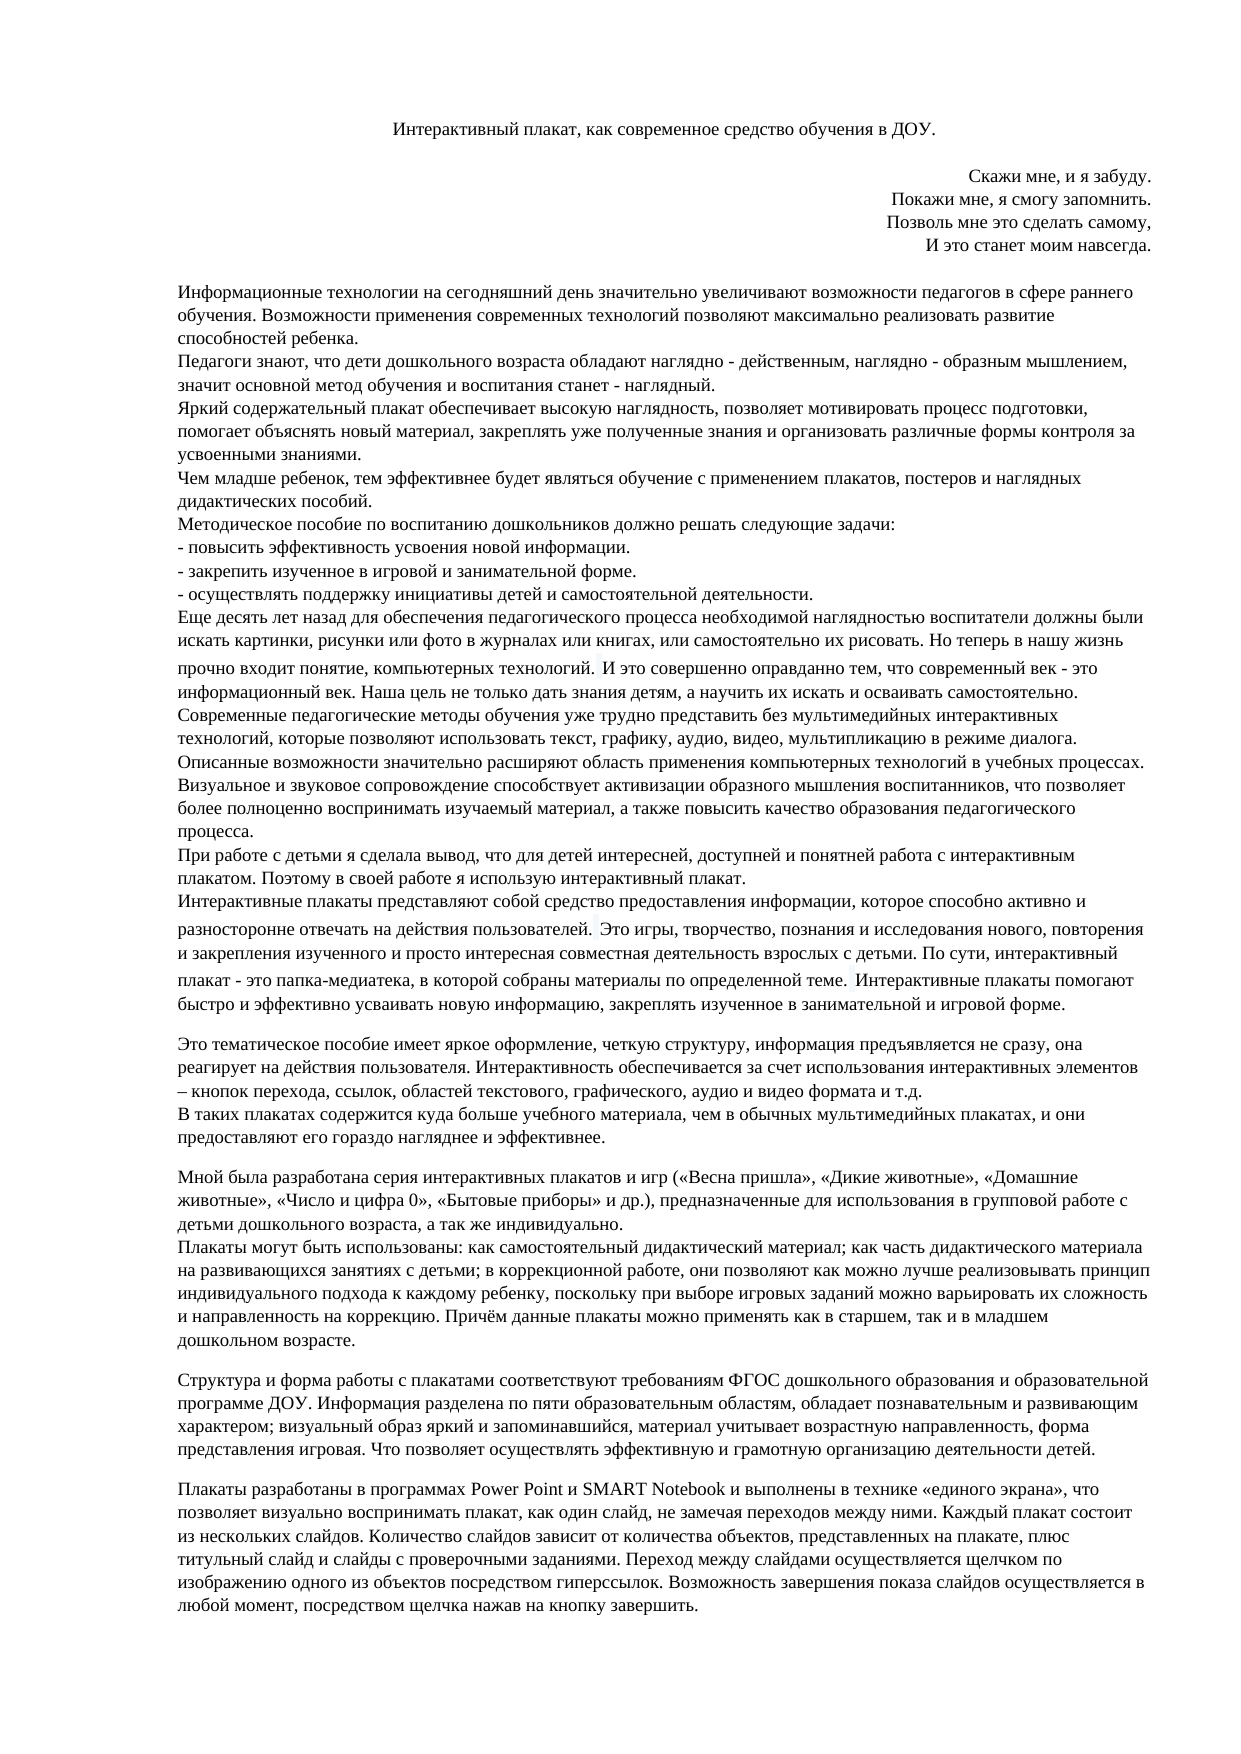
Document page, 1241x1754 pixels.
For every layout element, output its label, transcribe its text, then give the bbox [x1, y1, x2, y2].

text Мной была разработана серия интерактивных плакатов и игр («Весна пришла», «Дикие животные», «Домашние животные», «Число и цифра 0», «Бытовые приборы» и др.), предназначенные для использования в групповой работе с детьми дошкольного возраста, а так же индивидуально. [177, 1166, 1152, 1234]
text И это станет моим навсегда. [177, 234, 1152, 256]
text - закрепить изученное в игровой и занимательной форме. [177, 559, 1152, 581]
text Структура и форма работы с плакатами соответствуют требованиям ФГОС дошкольного образования и образовательной программе ДОУ. Информация разделена по пяти образовательным областям, обладает познавательным и развивающим характером; визуальный образ яркий и запоминавшийся, материал учитывает возрастную направленность, форма представления игровая. Что позволяет осуществлять эффективную и грамотную организацию деятельности детей. [177, 1368, 1152, 1460]
text Интерактивный плакат, как современное средство обучения в ДОУ. [177, 118, 1152, 140]
text Еще десять лет назад для обеспечения педагогического процесса необходимой наглядностью воспитатели должны были искать картинки, рисунки или фото в журналах или книгах, или самостоятельно их рисовать. Но теперь в нашу жизнь прочно входит понятие, компьютерных технологий. И это совершенно оправданно тем, что современный век - это информационный век. Наша цель не только дать знания детям, а научить их искать и осваивать самостоятельно. [177, 606, 1152, 702]
text Скажи мне, и я забуду. [177, 164, 1152, 186]
text Визуальное и звуковое сопровождение способствует активизации образного мышления воспитанников, что позволяет более полноценно воспринимать изучаемый материал, а также повысить качество образования педагогического процесса. [177, 774, 1152, 842]
text Методическое пособие по воспитанию дошкольников должно решать следующие задачи: [177, 513, 1152, 534]
text Позволь мне это сделать самому, [177, 211, 1152, 233]
text Чем младше ребенок, тем эффективнее будет являться обучение с применением плакатов, постеров и наглядных дидактических пособий. [177, 467, 1152, 511]
text Интерактивные плакаты представляют собой средство предоставления информации, которое способно активно и разносторонне отвечать на действия пользователей. Это игры, творчество, познания и исследования нового, повторения и закрепления изученного и просто интересная совместная деятельность взрослых с детьми. По сути, интерактивный плакат - это папка-медиатека, в которой собраны материалы по определенной теме. Интерактивные плакаты помогают быстро и эффективно усваивать новую информацию, закреплять изученное в занимательной и игровой форме. [177, 890, 1152, 1015]
text Описанные возможности значительно расширяют область применения компьютерных технологий в учебных процессах. [177, 751, 1152, 772]
text Покажи мне, я смогу запомнить. [177, 188, 1152, 209]
text - осуществлять поддержку инициативы детей и самостоятельной деятельности. [177, 583, 1152, 604]
text - повысить эффективность усвоения новой информации. [177, 536, 1152, 558]
text Плакаты могут быть использованы: как самостоятельный дидактический материал; как часть дидактического материала на развивающихся занятиях с детьми; в коррекционной работе, они позволяют как можно лучше реализовывать принцип индивидуального подхода к каждому ребенку, поскольку при выборе игровых заданий можно варьировать их сложность и направленность на коррекцию. Причём данные плакаты можно применять как в старшем, так и в младшем дошкольном возрасте. [177, 1236, 1152, 1350]
text Современные педагогические методы обучения уже трудно представить без мультимедийных интерактивных технологий, которые позволяют использовать текст, графику, аудио, видео, мультипликацию в режиме диалога. [177, 704, 1152, 749]
text Педагоги знают, что дети дошкольного возраста обладают наглядно - действенным, наглядно - образным мышлением, значит основной метод обучения и воспитания станет - наглядный. [177, 350, 1152, 395]
text При работе с детьми я сделала вывод, что для детей интересней, доступней и понятней работа с интерактивным плакатом. Поэтому в своей работе я использую интерактивный плакат. [177, 843, 1152, 888]
text Яркий содержательный плакат обеспечивает высокую наглядность, позволяет мотивировать процесс подготовки, помогает объяснять новый материал, закреплять уже полученные знания и организовать различные формы контроля за усвоенными знаниями. [177, 397, 1152, 465]
text Информационные технологии на сегодняшний день значительно увеличивают возможности педагогов в сфере раннего обучения. Возможности применения современных технологий позволяют максимально реализовать развитие способностей ребенка. [177, 281, 1152, 349]
text В таких плакатах содержится куда больше учебного материала, чем в обычных мультимедийных плакатах, и они предоставляют его гораздо нагляднее и эффективнее. [177, 1103, 1152, 1148]
text Плакаты разработаны в программах Power Point и SMART Notebook и выполнены в технике «единого экрана», что позволяет визуально воспринимать плакат, как один слайд, не замечая переходов между ними. Каждый плакат состоит из нескольких слайдов. Количество слайдов зависит от количества объектов, представленных на плакате, плюс титульный слайд и слайды с проверочными заданиями. Переход между слайдами осуществляется щелчком по изображению одного из объектов посредством гиперссылок. Возможность завершения показа слайдов осуществляется в любой момент, посредством щелчка нажав на кнопку завершить. [177, 1478, 1152, 1616]
text Это тематическое пособие имеет яркое оформление, четкую структуру, информация предъявляется не сразу, она реагирует на действия пользователя. Интерактивность обеспечивается за счет использования интерактивных элементов – кнопок перехода, ссылок, областей текстового, графического, аудио и видео формата и т.д. [177, 1033, 1152, 1101]
